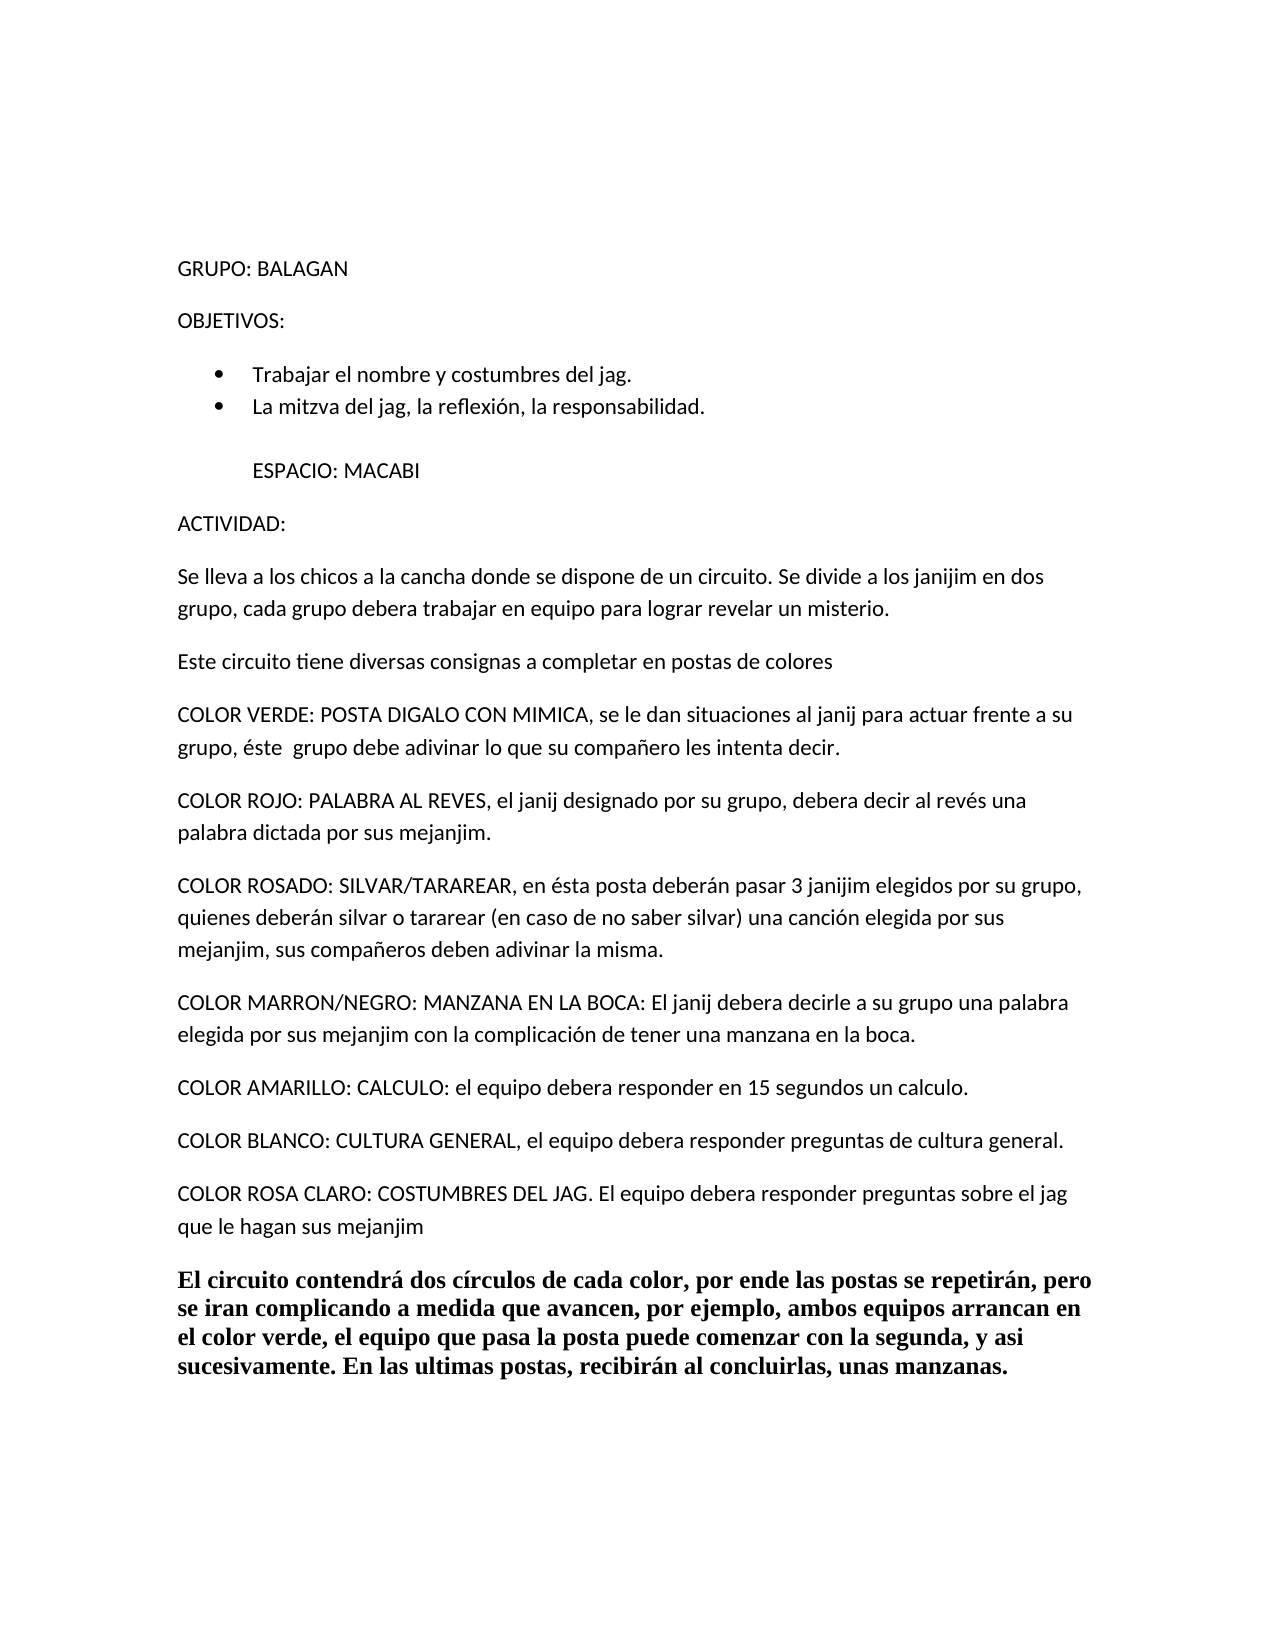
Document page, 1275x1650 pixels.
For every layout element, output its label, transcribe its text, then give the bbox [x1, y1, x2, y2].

text COLOR AMARILLO: CALCULO: el equipo debera responder en 15 segundos un calculo. [177, 1073, 1098, 1102]
text COLOR VERDE: POSTA DIGALO CON MIMICA, se le dan situaciones al janij para actuar frente a su grupo, éste grupo debe adivinar lo que su compañero les intenta decir. [177, 701, 1098, 761]
list Trabajar el nombre y costumbres del jag. [215, 360, 1098, 388]
text COLOR ROJO: PALABRA AL REVES, el janij designado por su grupo, debera decir al revés una palabra dictada por sus mejanjim. [177, 786, 1098, 846]
text GRUPO: BALAGAN [177, 254, 1098, 282]
list La mitzva del jag, la reflexión, la responsabilidad. [215, 392, 1098, 420]
text Este circuito tiene diversas consignas a completar en postas de colores [177, 647, 1098, 676]
text COLOR BLANCO: CULTURA GENERAL, el equipo debera responder preguntas de cultura general. [177, 1127, 1098, 1154]
text COLOR ROSA CLARO: COSTUMBRES DEL JAG. El equipo debera responder preguntas sobre el jag que le hagan sus mejanjim [177, 1179, 1098, 1240]
text El circuito contendrá dos círculos de cada color, por ende las postas se repetirán, pero se iran complicando a medida que avancen, por ejemplo, ambos equipos arrancan en el color verde, el equipo que pasa la posta puede comenzar con la segunda, y asi sucesivamente. En las ultimas postas, recibirán al concluirlas, unas manzanas. [177, 1265, 1098, 1380]
text COLOR ROSADO: SILVAR/TARAREAR, en ésta posta deberán pasar 3 janijim elegidos por su grupo, quienes deberán silvar o tararear (en caso de no saber silvar) una canción elegida por sus mejanjim, sus compañeros deben adivinar la misma. [177, 871, 1098, 963]
text COLOR MARRON/NEGRO: MANZANA EN LA BOCA: El janij debera decirle a su grupo una palabra elegida por sus mejanjim con la complicación de tener una manzana en la boca. [177, 988, 1098, 1048]
text ACTIVIDAD: [177, 509, 1098, 537]
list ESPACIO: MACABI [252, 456, 1098, 484]
text Se lleva a los chicos a la cancha donde se dispone de un circuito. Se divide a los janijim en dos grupo, cada grupo debera trabajar en equipo para lograr revelar un misterio. [177, 562, 1098, 622]
text OBJETIVOS: [177, 307, 1098, 335]
